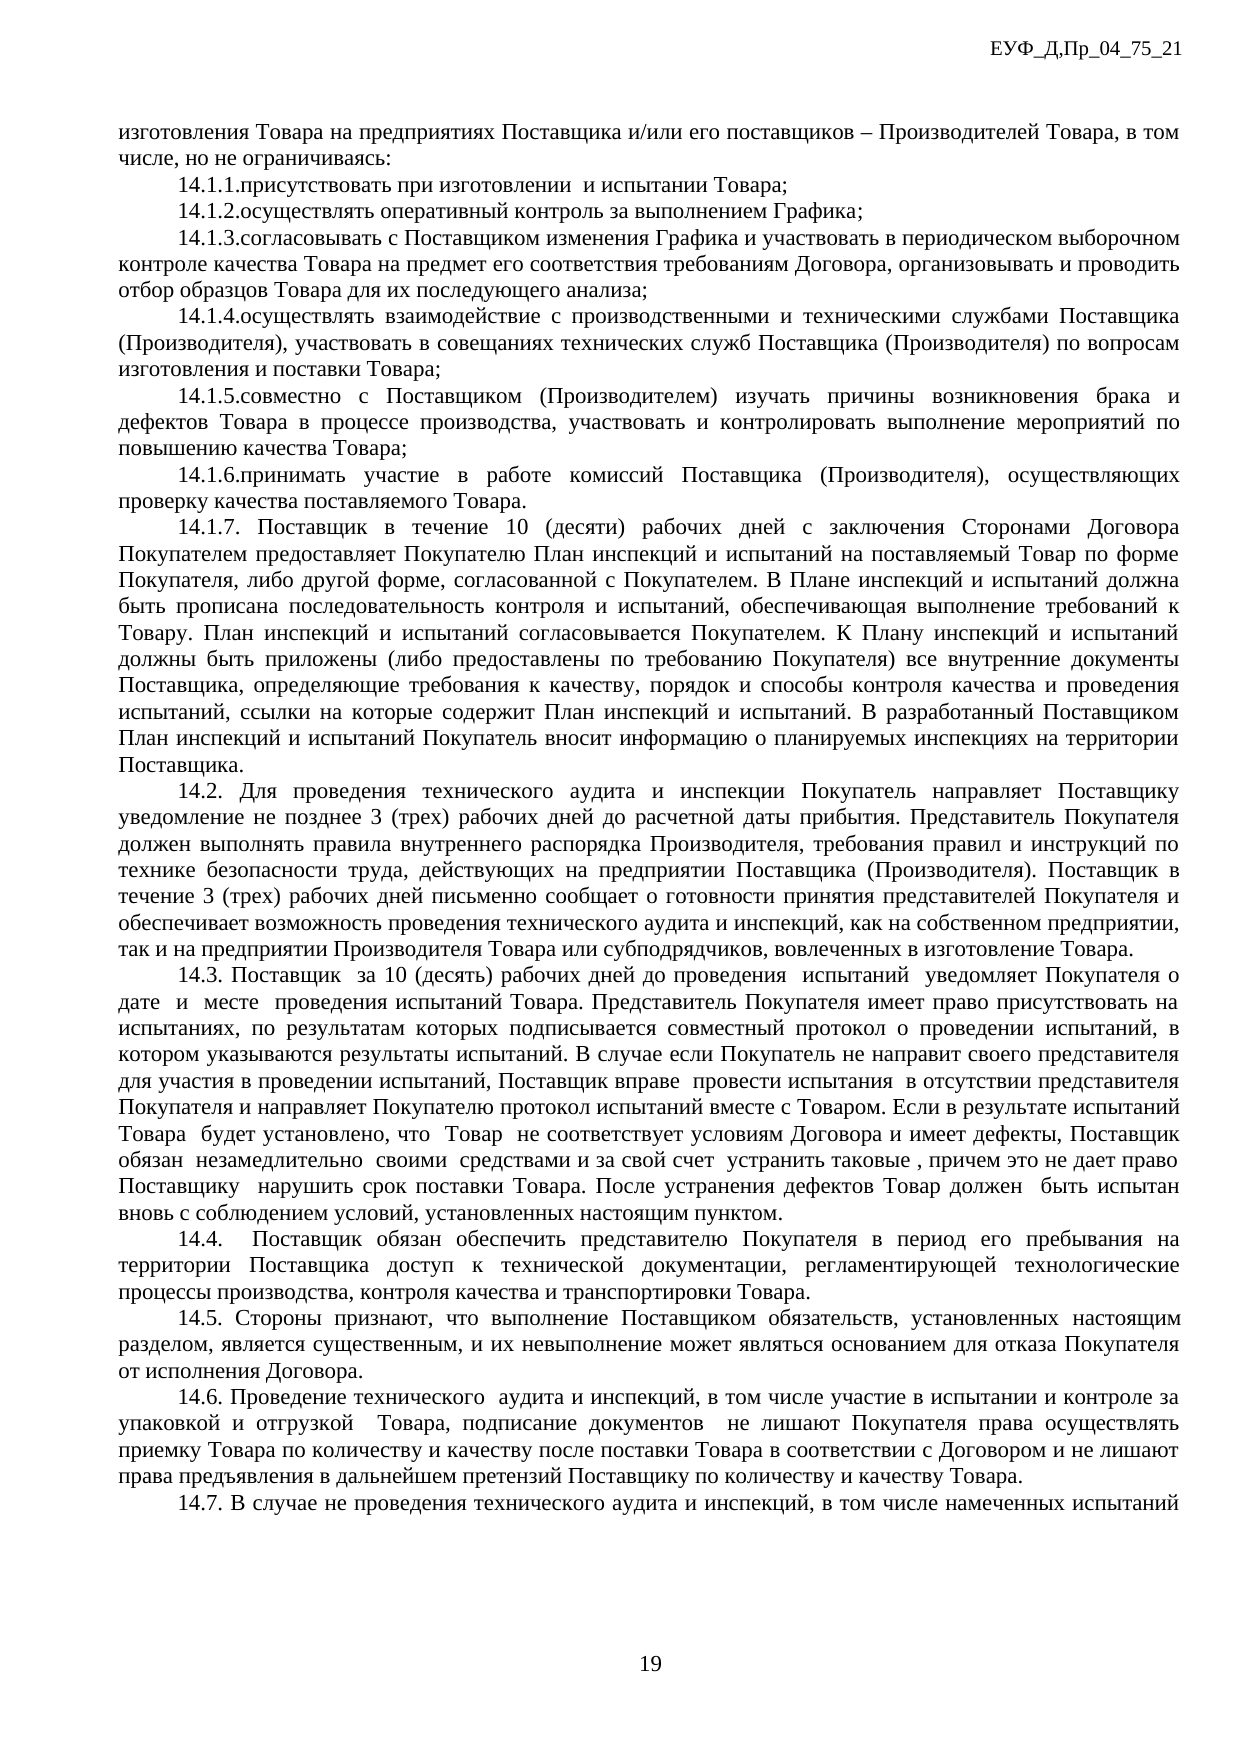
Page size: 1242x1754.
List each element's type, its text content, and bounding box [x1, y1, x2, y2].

text 14.5. Стороны признают, что выполнение Поставщиком обязательств, установленных настоящим разделом, является существенным, и их невыполнение может являться основанием для отказа Покупателя от исполнения Договора. [118, 1304, 1181, 1383]
text 14.1.6.принимать участие в работе комиссий Поставщика (Производителя), осуществляющих проверку качества поставляемого Товара. [118, 461, 1181, 513]
text 14.1.3.согласовывать с Поставщиком изменения Графика и участвовать в периодическом выборочном контроле качества Товара на предмет его соответствия требованиям Договора, организовывать и проводить отбор образцов Товара для их последующего анализа; [118, 223, 1181, 303]
text 14.3. Поставщик за 10 (десять) рабочих дней до проведения испытаний уведомляет Покупателя о дате и месте проведения испытаний Товара. Представитель Покупателя имеет право присутствовать на испытаниях, по результатам которых подписывается совместный протокол о проведении испытаний, в котором указываются результаты испытаний. В случае если Покупатель не направит своего представителя для участия в проведении испытаний, Поставщик вправе провести испытания в отсутствии представителя Покупателя и направляет Покупателю протокол испытаний вместе с Товаром. Если в результате испытаний Товара будет установлено, что Товар не соответствует условиям Договора и имеет дефекты, Поставщик обязан незамедлительно своими средствами и за свой счет устранить таковые , причем это не дает право Поставщику нарушить срок поставки Товара. После устранения дефектов Товар должен быть испытан вновь с соблюдением условий, установленных настоящим пунктом. [118, 961, 1181, 1225]
text 14.4. Поставщик обязан обеспечить представителю Покупателя в период его пребывания на территории Поставщика доступ к технической документации, регламентирующей технологические процессы производства, контроля качества и транспортировки Товара. [118, 1225, 1181, 1304]
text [118, 118, 1181, 171]
text 14.1.7. Поставщик в течение 10 (десяти) рабочих дней с заключения Сторонами Договора Покупателем предоставляет Покупателю План инспекций и испытаний на поставляемый Товар по форме Покупателя, либо другой форме, согласованной с Покупателем. В Плане инспекций и испытаний должна быть прописана последовательность контроля и испытаний, обеспечивающая выполнение требований к Товару. План инспекций и испытаний согласовывается Покупателем. К Плану инспекций и испытаний должны быть приложены (либо предоставлены по требованию Покупателя) все внутренние документы Поставщика, определяющие требования к качеству, порядок и способы контроля качества и проведения испытаний, ссылки на которые содержит План инспекций и испытаний. В разработанный Поставщиком План инспекций и испытаний Покупатель вносит информацию о планируемых инспекциях на территории Поставщика. [118, 513, 1181, 777]
text 14.1.4.осуществлять взаимодействие с производственными и техническими службами Поставщика (Производителя), участвовать в совещаниях технических служб Поставщика (Производителя) по вопросам изготовления и поставки Товара; [118, 303, 1181, 382]
text 14.6. Проведение технического аудита и инспекций, в том числе участие в испытании и контроле за упаковкой и отгрузкой Товара, подписание документов не лишают Покупателя права осуществлять приемку Товара по количеству и качеству после поставки Товара в соответствии с Договором и не лишают права предъявления в дальнейшем претензий Поставщику по количеству и качеству Товара. [118, 1383, 1181, 1488]
text 14.1.1.присутствовать при изготовлении и испытании Товара; [118, 171, 1181, 197]
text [118, 1488, 1181, 1515]
text 14.2. Для проведения технического аудита и инспекции Покупатель направляет Поставщику уведомление не позднее 3 (трех) рабочих дней до расчетной даты прибытия. Представитель Покупателя должен выполнять правила внутреннего распорядка Производителя, требования правил и инструкций по технике безопасности труда, действующих на предприятии Поставщика (Производителя). Поставщик в течение 3 (трех) рабочих дней письменно сообщает о готовности принятия представителей Покупателя и обеспечивает возможность проведения технического аудита и инспекций, как на собственном предприятии, так и на предприятии Производителя Товара или субподрядчиков, вовлеченных в изготовление Товара. [118, 777, 1181, 961]
text 14.1.2.осуществлять оперативный контроль за выполнением Графика; [118, 197, 1181, 223]
text 14.1.5.совместно с Поставщиком (Производителем) изучать причины возникновения брака и дефектов Товара в процессе производства, участвовать и контролировать выполнение мероприятий по повышению качества Товара; [118, 382, 1181, 461]
